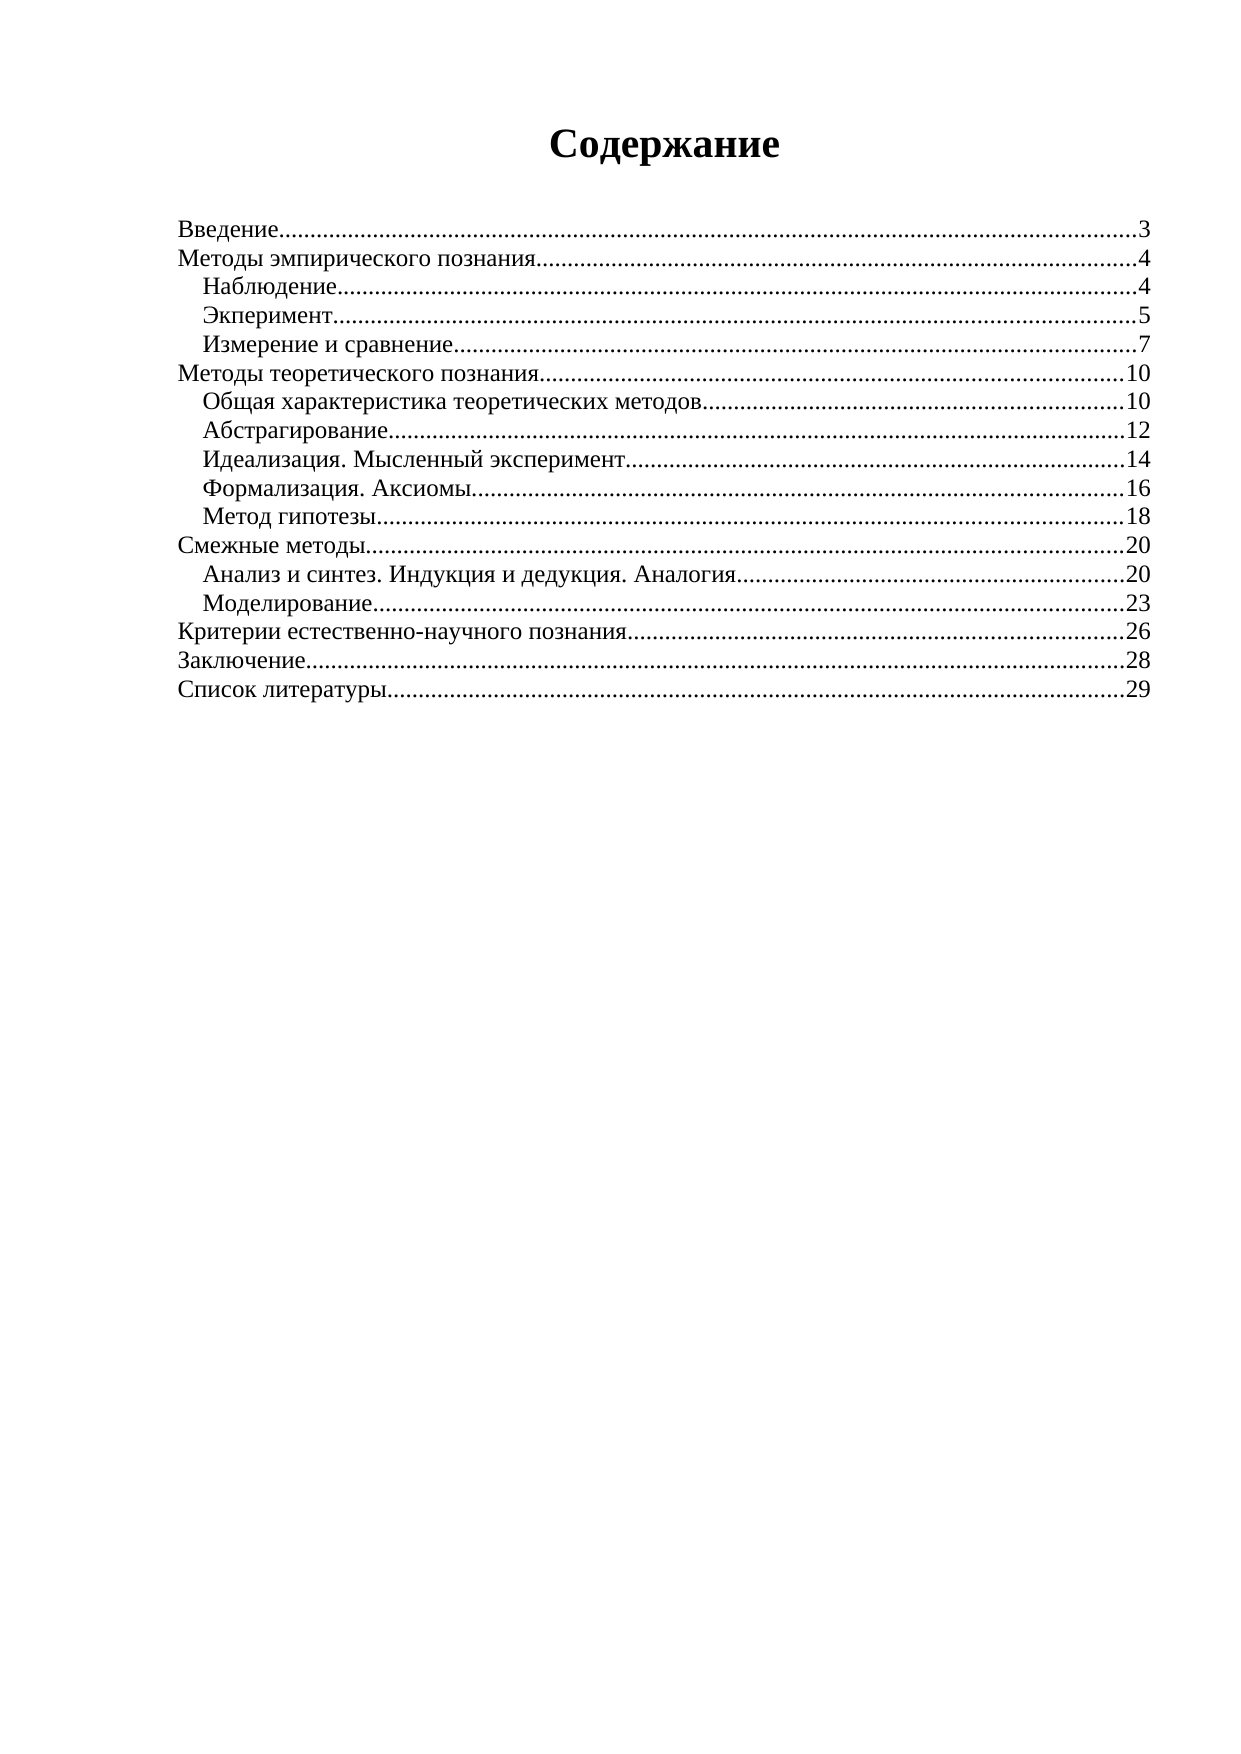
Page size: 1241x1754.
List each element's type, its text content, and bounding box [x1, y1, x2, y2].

text Содержание [177, 118, 1152, 166]
text Анализ и синтез. Индукция и дедукция. Аналогия 20 [202, 559, 1152, 588]
text Список литературы 29 [177, 674, 1152, 703]
text Моделирование 23 [202, 588, 1152, 616]
text Смежные методы 20 [177, 530, 1152, 559]
text Метод гипотезы 18 [202, 501, 1152, 530]
text Наблюдение. 4 [202, 271, 1152, 300]
text Методы эмпирического познания. 4 [177, 243, 1152, 271]
text Общая характеристика теоретических методов 10 [202, 386, 1152, 415]
text Критерии естественно-научного познания 26 [177, 616, 1152, 645]
text Идеализация. Мысленный эксперимент. 14 [202, 444, 1152, 473]
text Методы теоретического познания. 10 [177, 358, 1152, 386]
text Абстрагирование. 12 [202, 415, 1152, 444]
text Введение 3 [177, 214, 1152, 243]
text Экперимент 5 [202, 300, 1152, 329]
text Измерение и сравнение. 7 [202, 329, 1152, 358]
text Заключение 28 [177, 645, 1152, 674]
text Формализация. Аксиомы. 16 [202, 473, 1152, 501]
